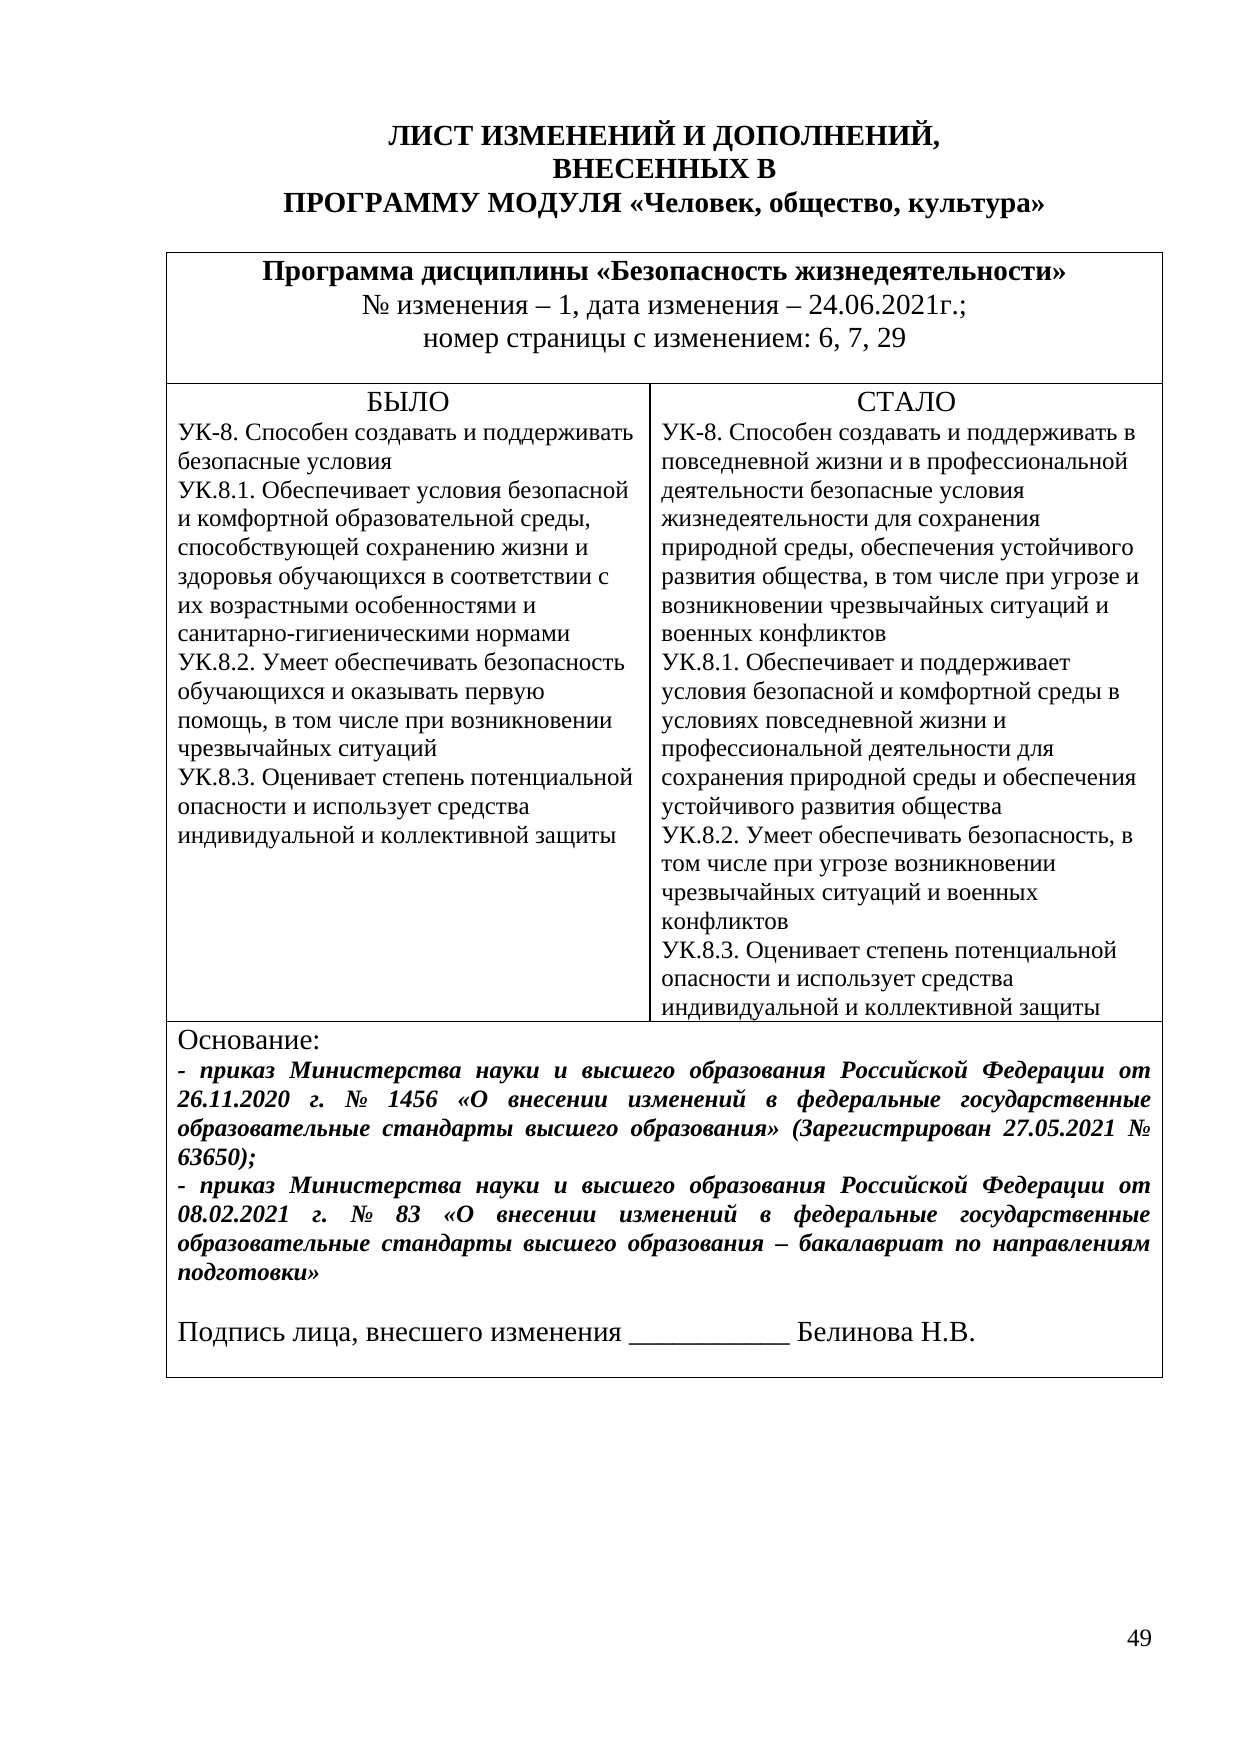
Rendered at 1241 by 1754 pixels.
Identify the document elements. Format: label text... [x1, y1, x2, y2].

table_cell Основание: - приказ Министерства науки и высшего образования Российской Федерации от 26.11.2020 г. № 1456 «О внесении изменений в федеральные государственные образовательные стандарты высшего образования» (Зарегистрирован 27.05.2021 № 63650); - приказ Министерства науки и высшего образования Российской Федерации от 08.02.2021 г. № 83 «О внесении изменений в федеральные государственные образовательные стандарты высшего образования – бакалавриат по направлениям подготовки» Подпись лица, внесшего изменения ___________ Белинова Н.В. [167, 1022, 1162, 1377]
table_header Программа дисциплины «Безопасность жизнедеятельности» № изменения – 1, дата изменения – 24.06.2021г.; номер страницы с изменением: 6, 7, 29 [167, 253, 1162, 383]
text ПРОГРАММУ МОДУЛЯ «Человек, общество, культура» [177, 185, 1152, 219]
text ЛИСТ ИЗМЕНЕНИЙ И ДОПОЛНЕНИЙ, [177, 118, 1152, 152]
text ВНЕСЕННЫХ В [177, 152, 1152, 185]
table_cell СТАЛО УК-8. Способен создавать и поддерживать в повседневной жизни и в профессиональной деятельности безопасные условия жизнедеятельности для сохранения природной среды, обеспечения устойчивого развития общества, в том числе при угрозе и возникновении чрезвычайных ситуаций и военных конфликтов УК.8.1. Обеспечивает и поддерживает условия безопасной и комфортной среды в условиях повседневной жизни и профессиональной деятельности для сохранения природной среды и обеспечения устойчивого развития общества УК.8.2. Умеет обеспечивать безопасность, в том числе при угрозе возникновении чрезвычайных ситуаций и военных конфликтов УК.8.3. Оценивает степень потенциальной опасности и использует средства индивидуальной и коллективной защиты [651, 384, 1162, 1021]
table_cell БЫЛО УК-8. Способен создавать и поддерживать безопасные условия УК.8.1. Обеспечивает условия безопасной и комфортной образовательной среды, способствующей сохранению жизни и здоровья обучающихся в соответствии с их возрастными особенностями и санитарно-гигиеническими нормами УК.8.2. Умеет обеспечивать безопасность обучающихся и оказывать первую помощь, в том числе при возникновении чрезвычайных ситуаций УК.8.3. Оценивает степень потенциальной опасности и использует средства индивидуальной и коллективной защиты [167, 384, 649, 1021]
